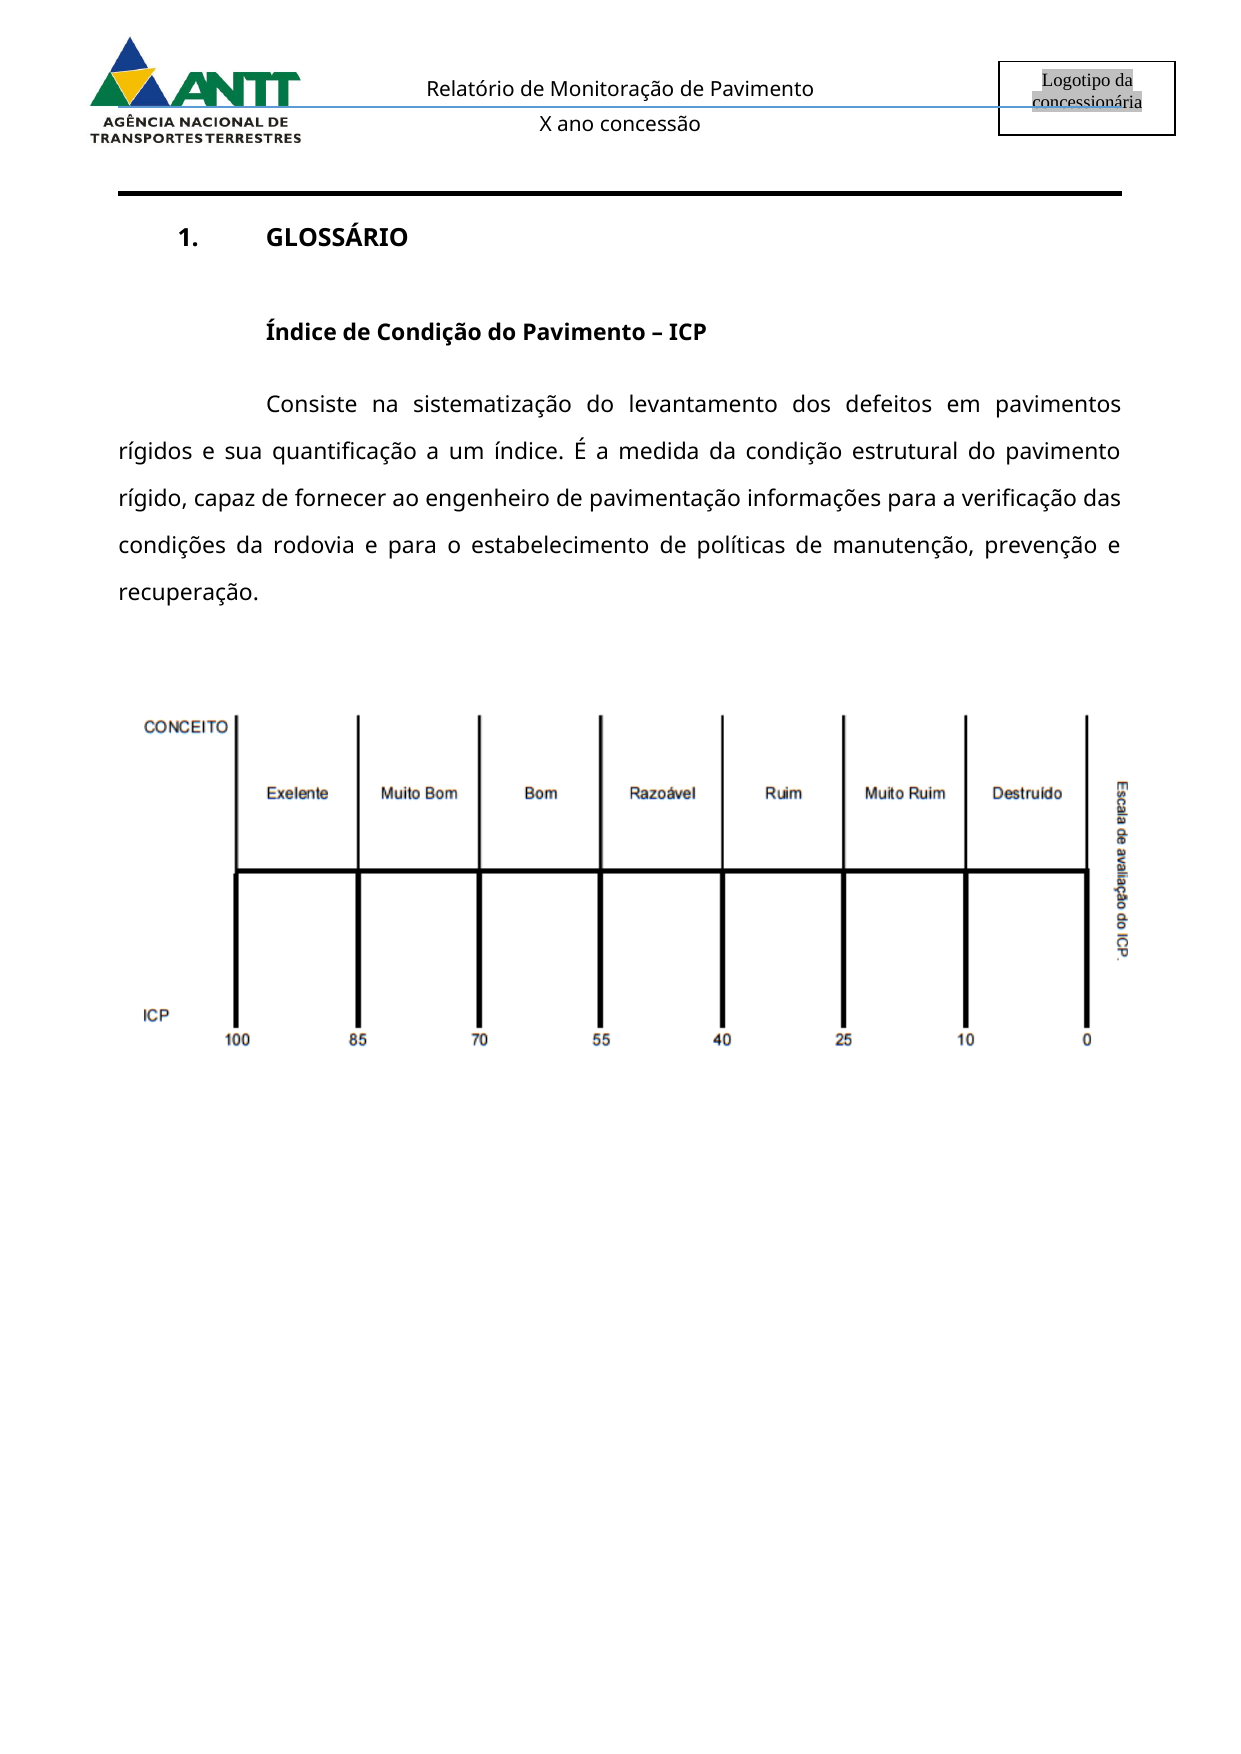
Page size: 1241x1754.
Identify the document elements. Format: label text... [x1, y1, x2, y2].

text Consiste na sistematização do levantamento dos defeitos em pavimentos rígidos e sua quantificação a um índice. É a medida da condição estrutural do pavimento rígido, capaz de fornecer ao engenheiro de pavimentação informações para a verificação das condições da rodovia e para o estabelecimento de políticas de manutenção, prevenção e recuperação. [118, 388, 1122, 607]
picture [127, 681, 1145, 1086]
list GLOSSÁRIO [118, 220, 1122, 254]
picture [86, 33, 305, 148]
text Índice de Condição do Pavimento – ICP [118, 316, 1122, 348]
